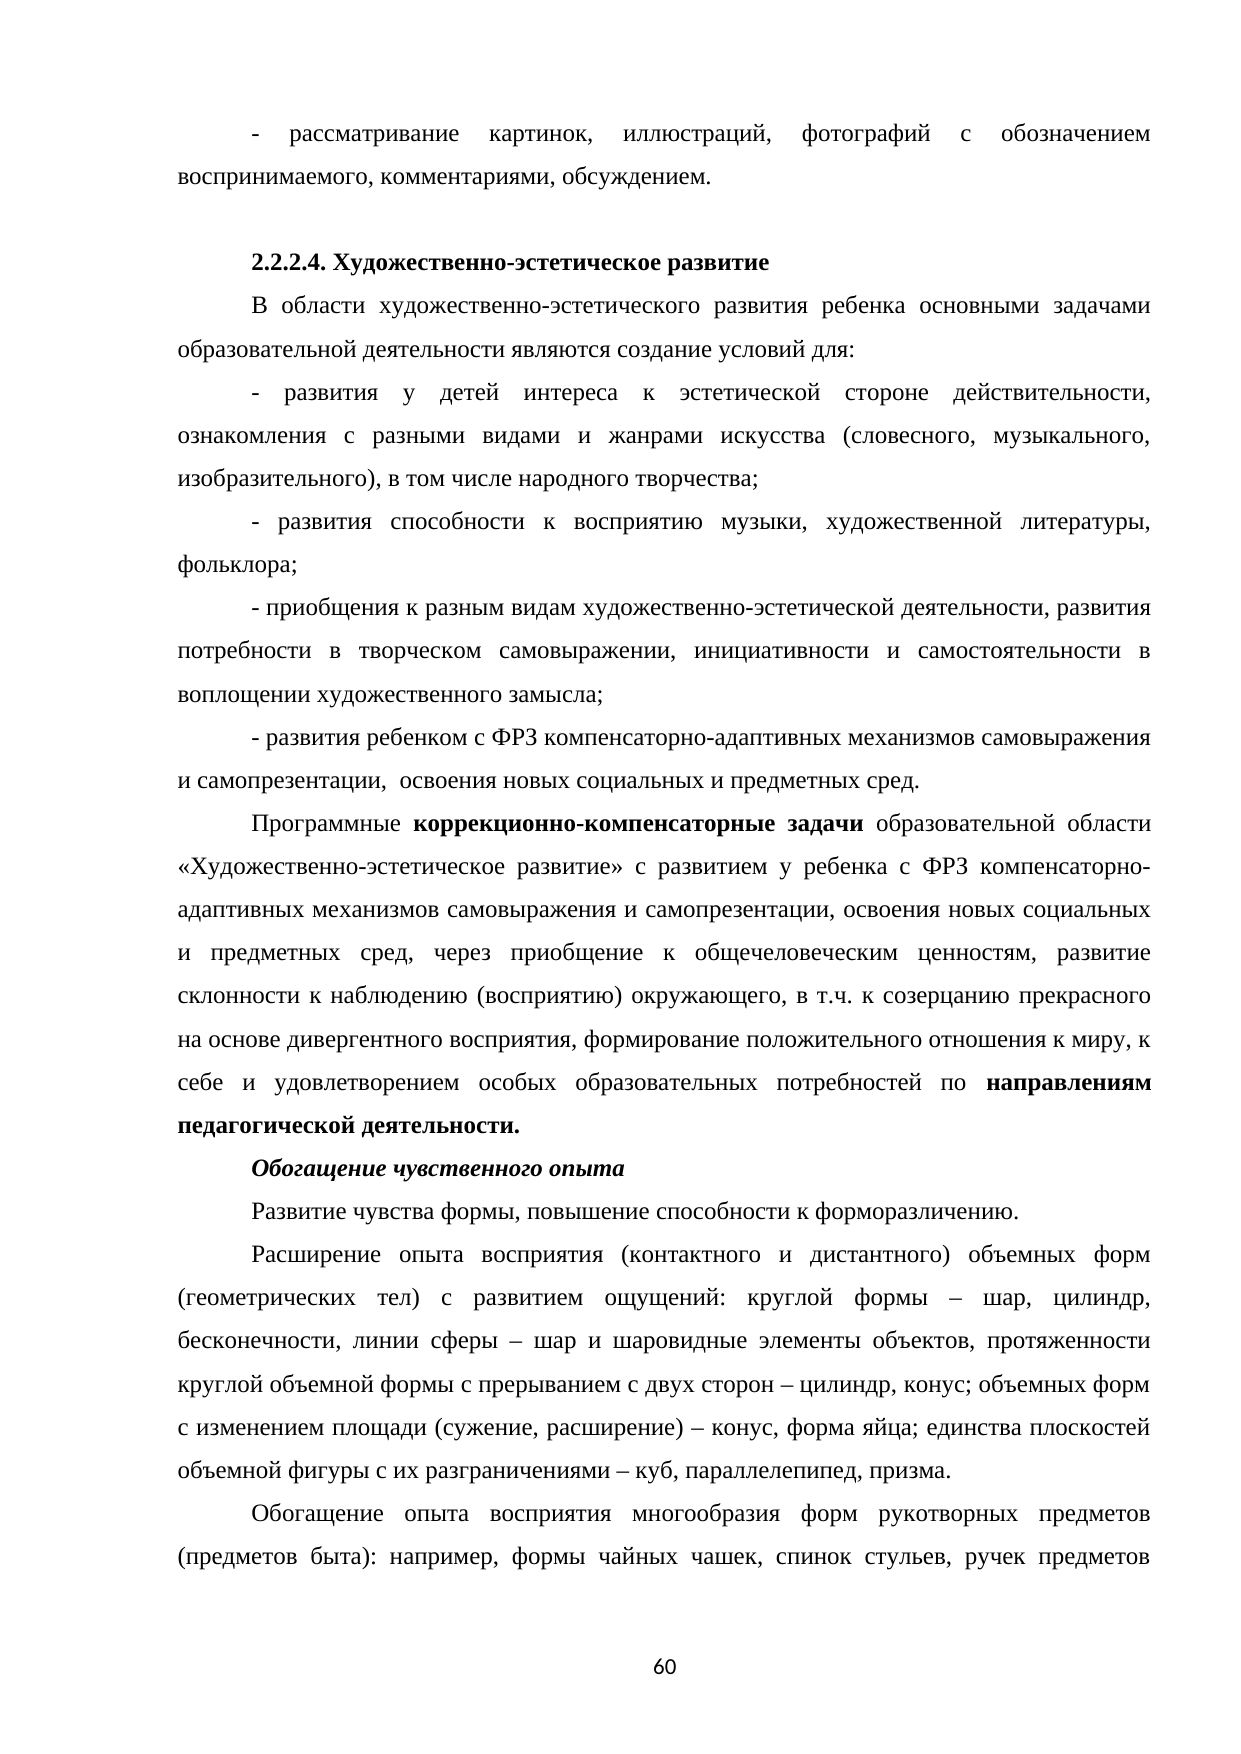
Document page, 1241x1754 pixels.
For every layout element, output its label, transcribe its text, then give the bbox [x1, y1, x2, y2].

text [177, 1498, 1152, 1570]
text Обогащение чувственного опыта [177, 1153, 1152, 1182]
text Развитие чувства формы, повышение способности к форморазличению. [177, 1196, 1152, 1225]
text - развития у детей интереса к эстетической стороне действительности, ознакомления с разными видами и жанрами искусства (словесного, музыкального, изобразительного), в том числе народного творчества; [177, 377, 1152, 492]
text - развития ребенком с ФРЗ компенсаторно-адаптивных механизмов самовыражения и самопрезентации, освоения новых социальных и предметных сред. [177, 722, 1152, 794]
text - развития способности к восприятию музыки, художественной литературы, фольклора; [177, 506, 1152, 578]
text - приобщения к разным видам художественно-эстетической деятельности, развития потребности в творческом самовыражении, инициативности и самостоятельности в воплощении художественного замысла; [177, 592, 1152, 707]
text 2.2.2.4. Художественно-эстетическое развитие [177, 247, 1152, 276]
text В области художественно-эстетического развития ребенка основными задачами образовательной деятельности являются создание условий для: [177, 291, 1152, 362]
text - рассматривание картинок, иллюстраций, фотографий с обозначением воспринимаемого, комментариями, обсуждением. [177, 118, 1152, 190]
text Программные коррекционно-компенсаторные задачи образовательной области «Художественно-эстетическое развитие» с развитием у ребенка с ФРЗ компенсаторно-адаптивных механизмов самовыражения и самопрезентации, освоения новых социальных и предметных сред, через приобщение к общечеловеческим ценностям, развитие склонности к наблюдению (восприятию) окружающего, в т.ч. к созерцанию прекрасного на основе дивергентного восприятия, формирование положительного отношения к миру, к себе и удовлетворением особых образовательных потребностей по направлениям педагогической деятельности. [177, 808, 1152, 1139]
text Расширение опыта восприятия (контактного и дистантного) объемных форм (геометрических тел) с развитием ощущений: круглой формы – шар, цилиндр, бесконечности, линии сферы – шар и шаровидные элементы объектов, протяженности круглой объемной формы с прерыванием с двух сторон – цилиндр, конус; объемных форм с изменением площади (сужение, расширение) – конус, форма яйца; единства плоскостей объемной фигуры с их разграничениями – куб, параллелепипед, призма. [177, 1239, 1152, 1484]
